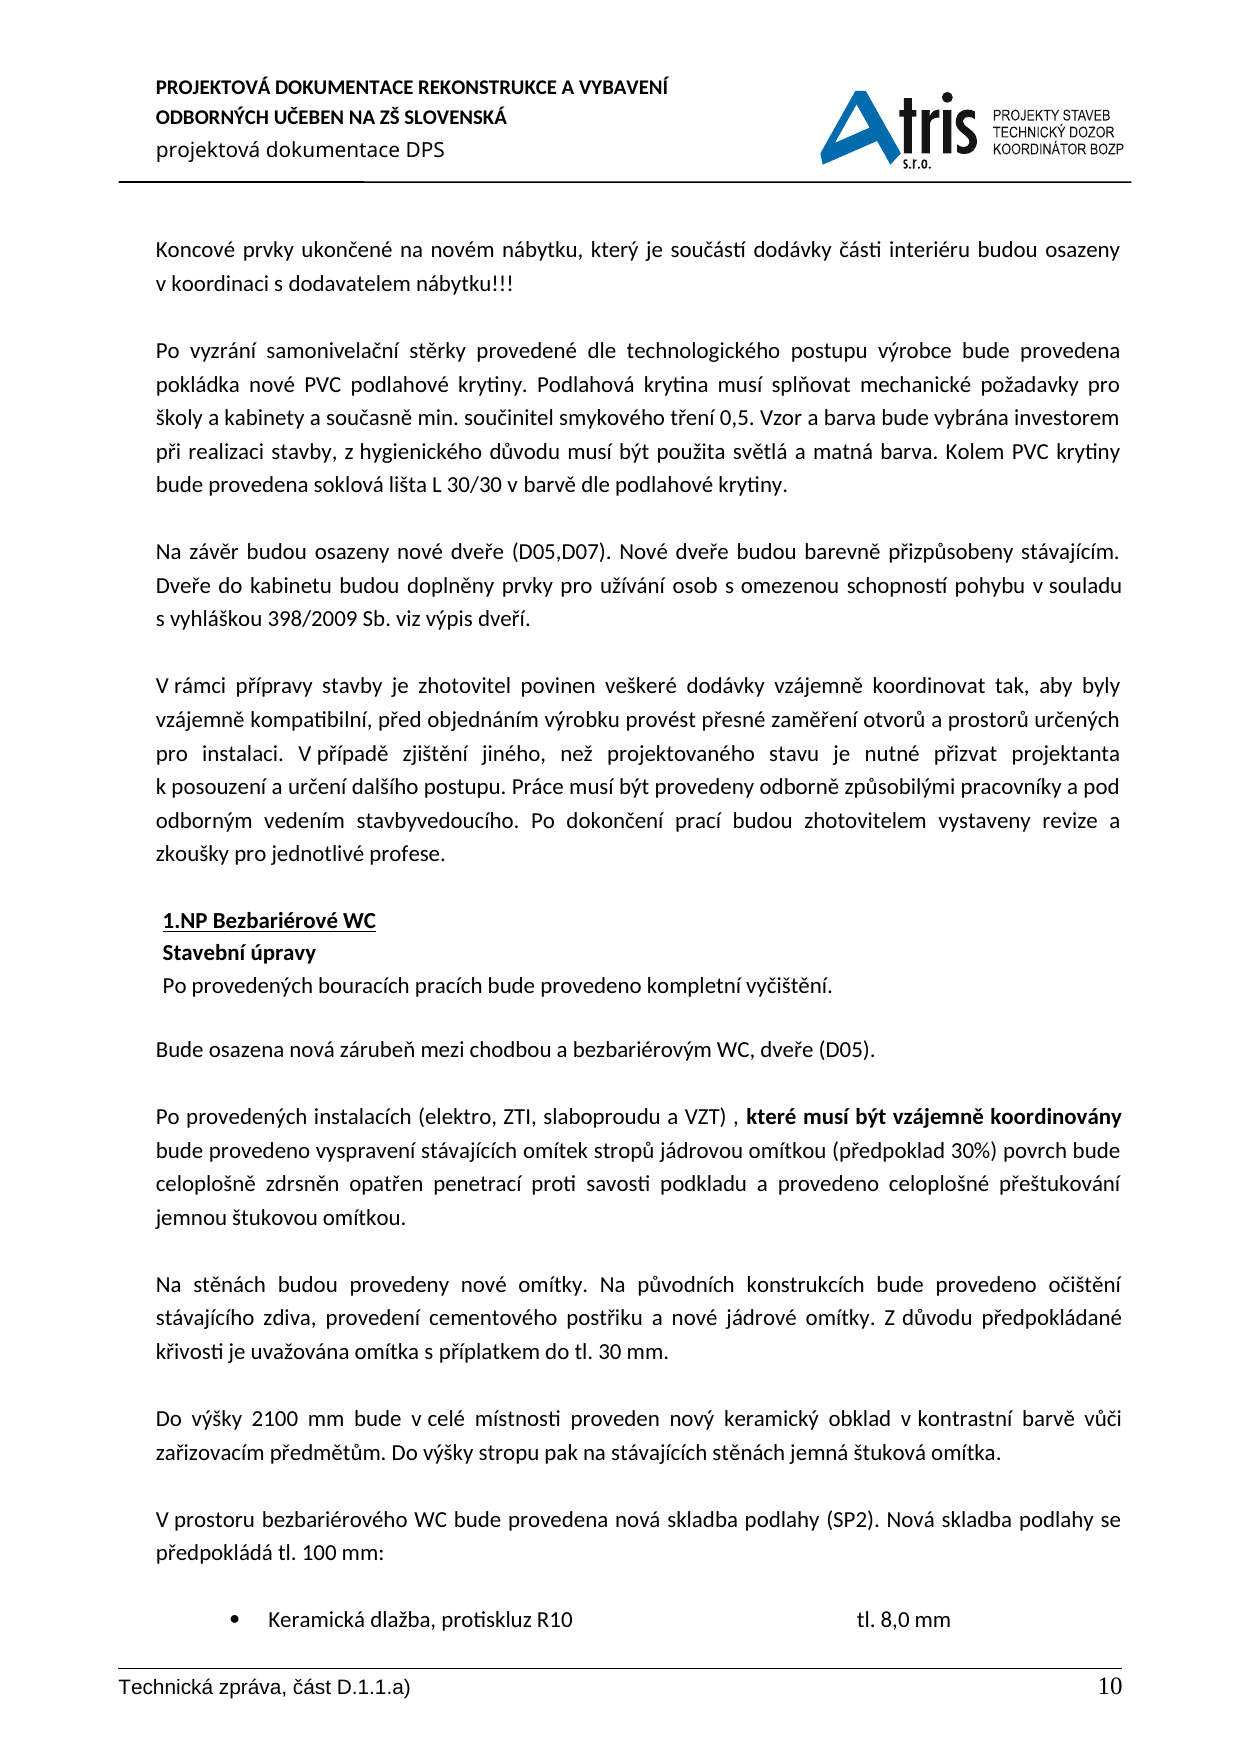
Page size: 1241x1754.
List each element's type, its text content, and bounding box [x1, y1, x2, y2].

list 1.NP Bezbariérové WC [162, 906, 1122, 934]
text Na stěnách budou provedeny nové omítky. Na původních konstrukcích bude provedeno očištění stávajícího zdiva, provedení cementového postřiku a nové jádrové omítky. Z důvodu předpokládané křivosti je uvažována omítka s příplatkem do tl. 30 mm. [156, 1270, 1122, 1365]
text Po vyzrání samonivelační stěrky provedené dle technologického postupu výrobce bude provedena pokládka nové PVC podlahové krytiny. Podlahová krytina musí splňovat mechanické požadavky pro školy a kabinety a současně min. součinitel smykového tření 0,5. Vzor a barva bude vybrána investorem při realizaci stavby, z hygienického důvodu musí být použita světlá a matná barva. Kolem PVC krytiny bude provedena soklová lišta L 30/30 v barvě dle podlahové krytiny. [156, 336, 1122, 498]
text V rámci přípravy stavby je zhotovitel povinen veškeré dodávky vzájemně koordinovat tak, aby byly vzájemně kompatibilní, před objednáním výrobku provést přesné zaměření otvorů a prostorů určených pro instalaci. V případě zjištění jiného, než projektovaného stavu je nutné přizvat projektanta k posouzení a určení dalšího postupu. Práce musí být provedeny odborně způsobilými pracovníky a pod odborným vedením stavbyvedoucího. Po dokončení prací budou zhotovitelem vystaveny revize a zkoušky pro jednotlivé profese. [156, 672, 1122, 867]
text Bude osazena nová zárubeň mezi chodbou a bezbariérovým WC, dveře (D05). [156, 1035, 1122, 1063]
text Do výšky 2100 mm bude v celé místnosti proveden nový keramický obklad v kontrastní barvě vůči zařizovacím předmětům. Do výšky stropu pak na stávajících stěnách jemná štuková omítka. [156, 1404, 1122, 1466]
text Na závěr budou osazeny nové dveře (D05,D07). Nové dveře budou barevně přizpůsobeny stávajícím. Dveře do kabinetu budou doplněny prvky pro užívání osob s omezenou schopností pohybu v souladu s vyhláškou 398/2009 Sb. viz výpis dveří. [156, 537, 1122, 632]
list Keramická dlažba, protiskluz R10 tl. 8,0 mm [231, 1605, 1122, 1633]
list Po provedených bouracích pracích bude provedeno kompletní vyčištění. [162, 971, 1122, 999]
text Po provedených instalacích (elektro, ZTI, slaboproudu a VZT) , které musí být vzájemně koordinovány bude provedeno vyspravení stávajících omítek stropů jádrovou omítkou (předpoklad 30%) povrch bude celoplošně zdrsněn opatřen penetrací proti savosti podkladu a provedeno celoplošné přeštukování jemnou štukovou omítkou. [156, 1102, 1122, 1231]
text V prostoru bezbariérového WC bude provedena nová skladba podlahy (SP2). Nová skladba podlahy se předpokládá tl. 100 mm: [156, 1505, 1122, 1566]
text Koncové prvky ukončené na novém nábytku, který je součástí dodávky části interiéru budou osazeny v koordinaci s dodavatelem nábytku!!! [156, 236, 1122, 297]
list Stavební úpravy [162, 938, 1122, 967]
